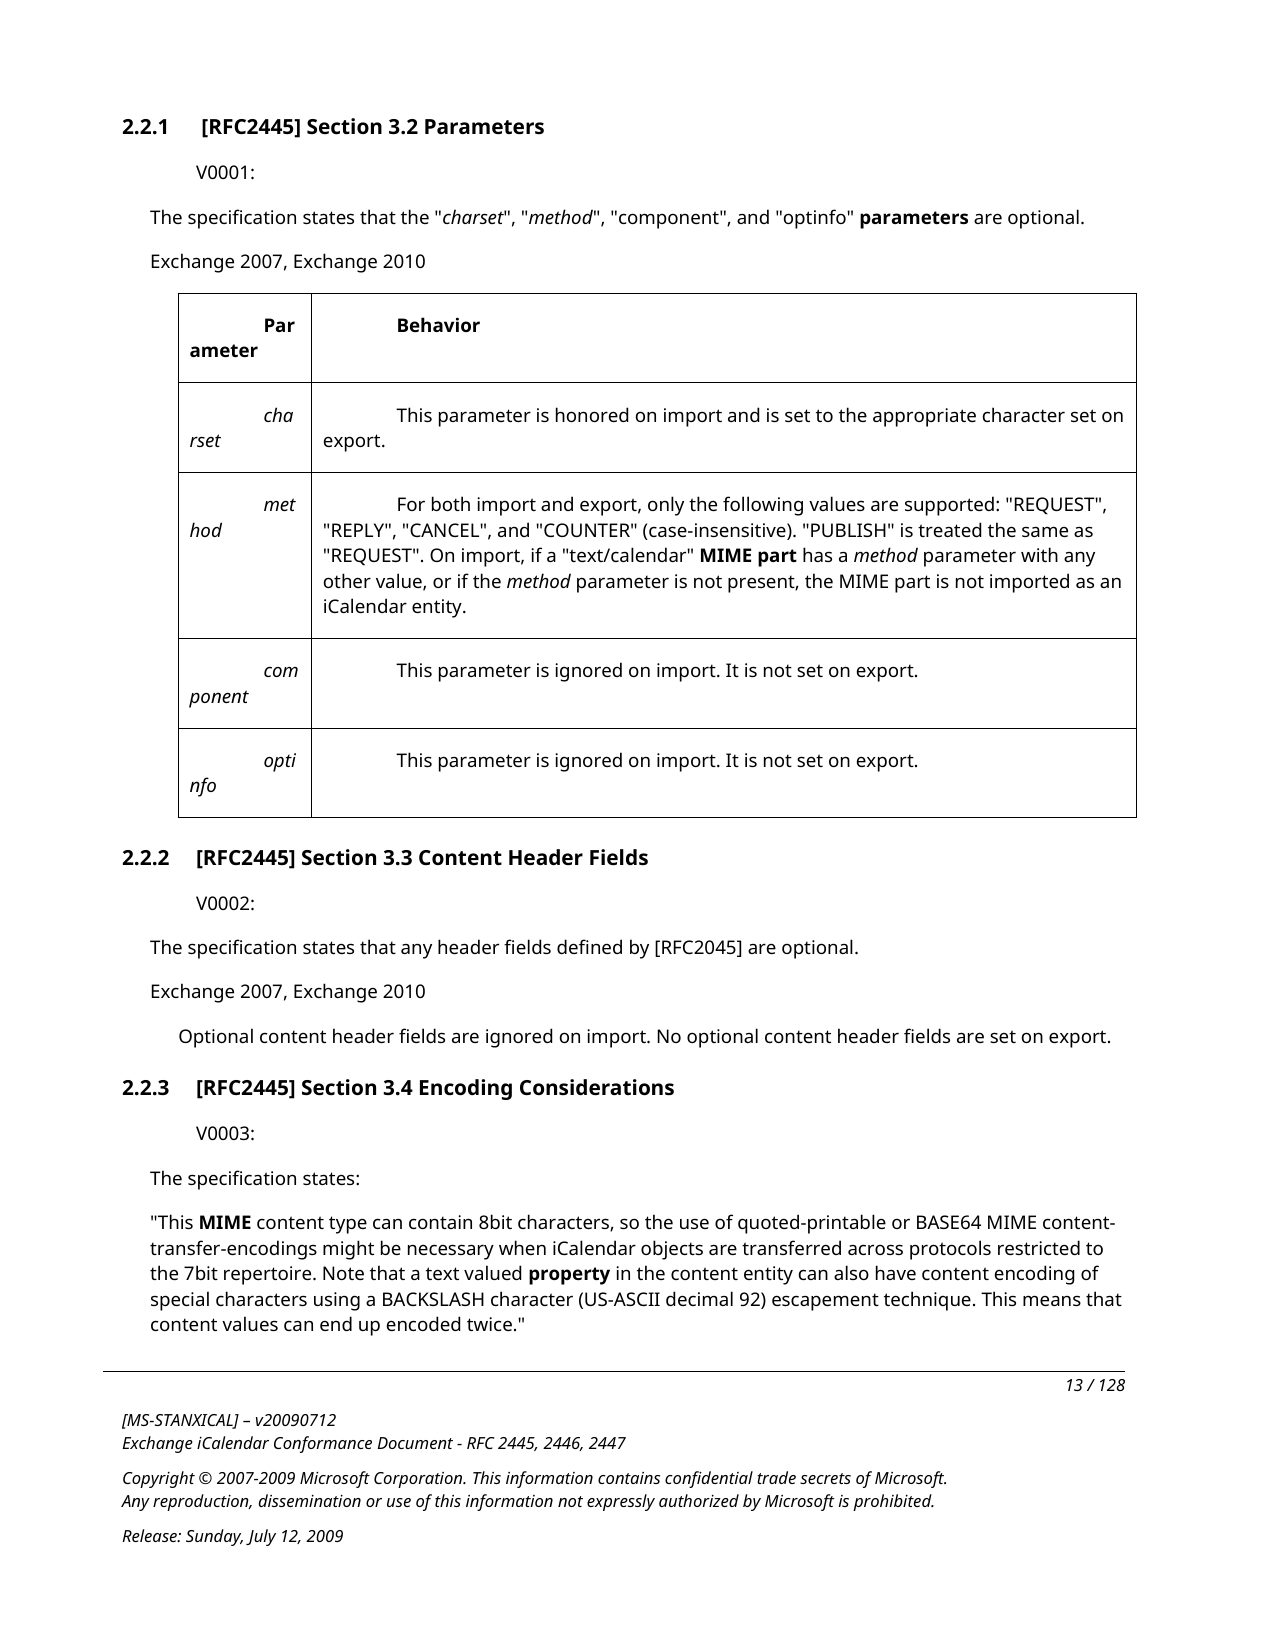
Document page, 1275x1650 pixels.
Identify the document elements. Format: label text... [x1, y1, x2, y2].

table_cell This parameter is honored on import and is set to the appropriate character set on export. [312, 383, 1136, 472]
list Exchange 2007, Exchange 2010 [112, 248, 1125, 274]
table_cell component [179, 639, 311, 727]
list The specification states that any header fields defined by [RFC2045] are optional. [112, 934, 1125, 960]
list Exchange 2007, Exchange 2010 [112, 979, 1125, 1004]
table_cell This parameter is ignored on import. It is not set on export. [312, 639, 1136, 727]
text V0003: [122, 1121, 1125, 1146]
table_cell For both import and export, only the following values are supported: "REQUEST", "REPLY", "CANCEL", and "COUNTER" (case-insensitive). "PUBLISH" is treated the same as "REQUEST". On import, if a "text/calendar" MIME part has a method parameter with any other value, or if the method parameter is not present, the MIME part is not imported as an iCalendar entity. [312, 473, 1136, 638]
list The specification states that the "charset", "method", "component", and "optinfo" parameters are optional. [112, 204, 1125, 229]
subtitle [RFC2445] Section 3.3 Content Header Fields [122, 843, 1125, 871]
table_cell This parameter is ignored on import. It is not set on export. [312, 729, 1136, 817]
table_header Parameter [179, 294, 311, 382]
list "This MIME content type can contain 8bit characters, so the use of quoted-printable or BASE64 MIME content-transfer-encodings might be necessary when iCalendar objects are transferred across protocols restricted to the 7bit repertoire. Note that a text valued property in the content entity can also have content encoding of special characters using a BACKSLASH character (US-ASCII decimal 92) escapement technique. This means that content values can end up encoded twice." [112, 1209, 1125, 1337]
subtitle [RFC2445] Section 3.4 Encoding Considerations [122, 1073, 1125, 1102]
table_header Behavior [312, 294, 1136, 382]
table_cell charset [179, 383, 311, 472]
text V0002: [122, 890, 1125, 916]
text V0001: [122, 160, 1125, 185]
table_cell method [179, 473, 311, 638]
table_cell optinfo [179, 729, 311, 817]
list The specification states: [112, 1165, 1125, 1191]
list Optional content header fields are ignored on import. No optional content header fields are set on export. [141, 1023, 1125, 1048]
subtitle [RFC2445] Section 3.2 Parameters [122, 112, 1125, 141]
